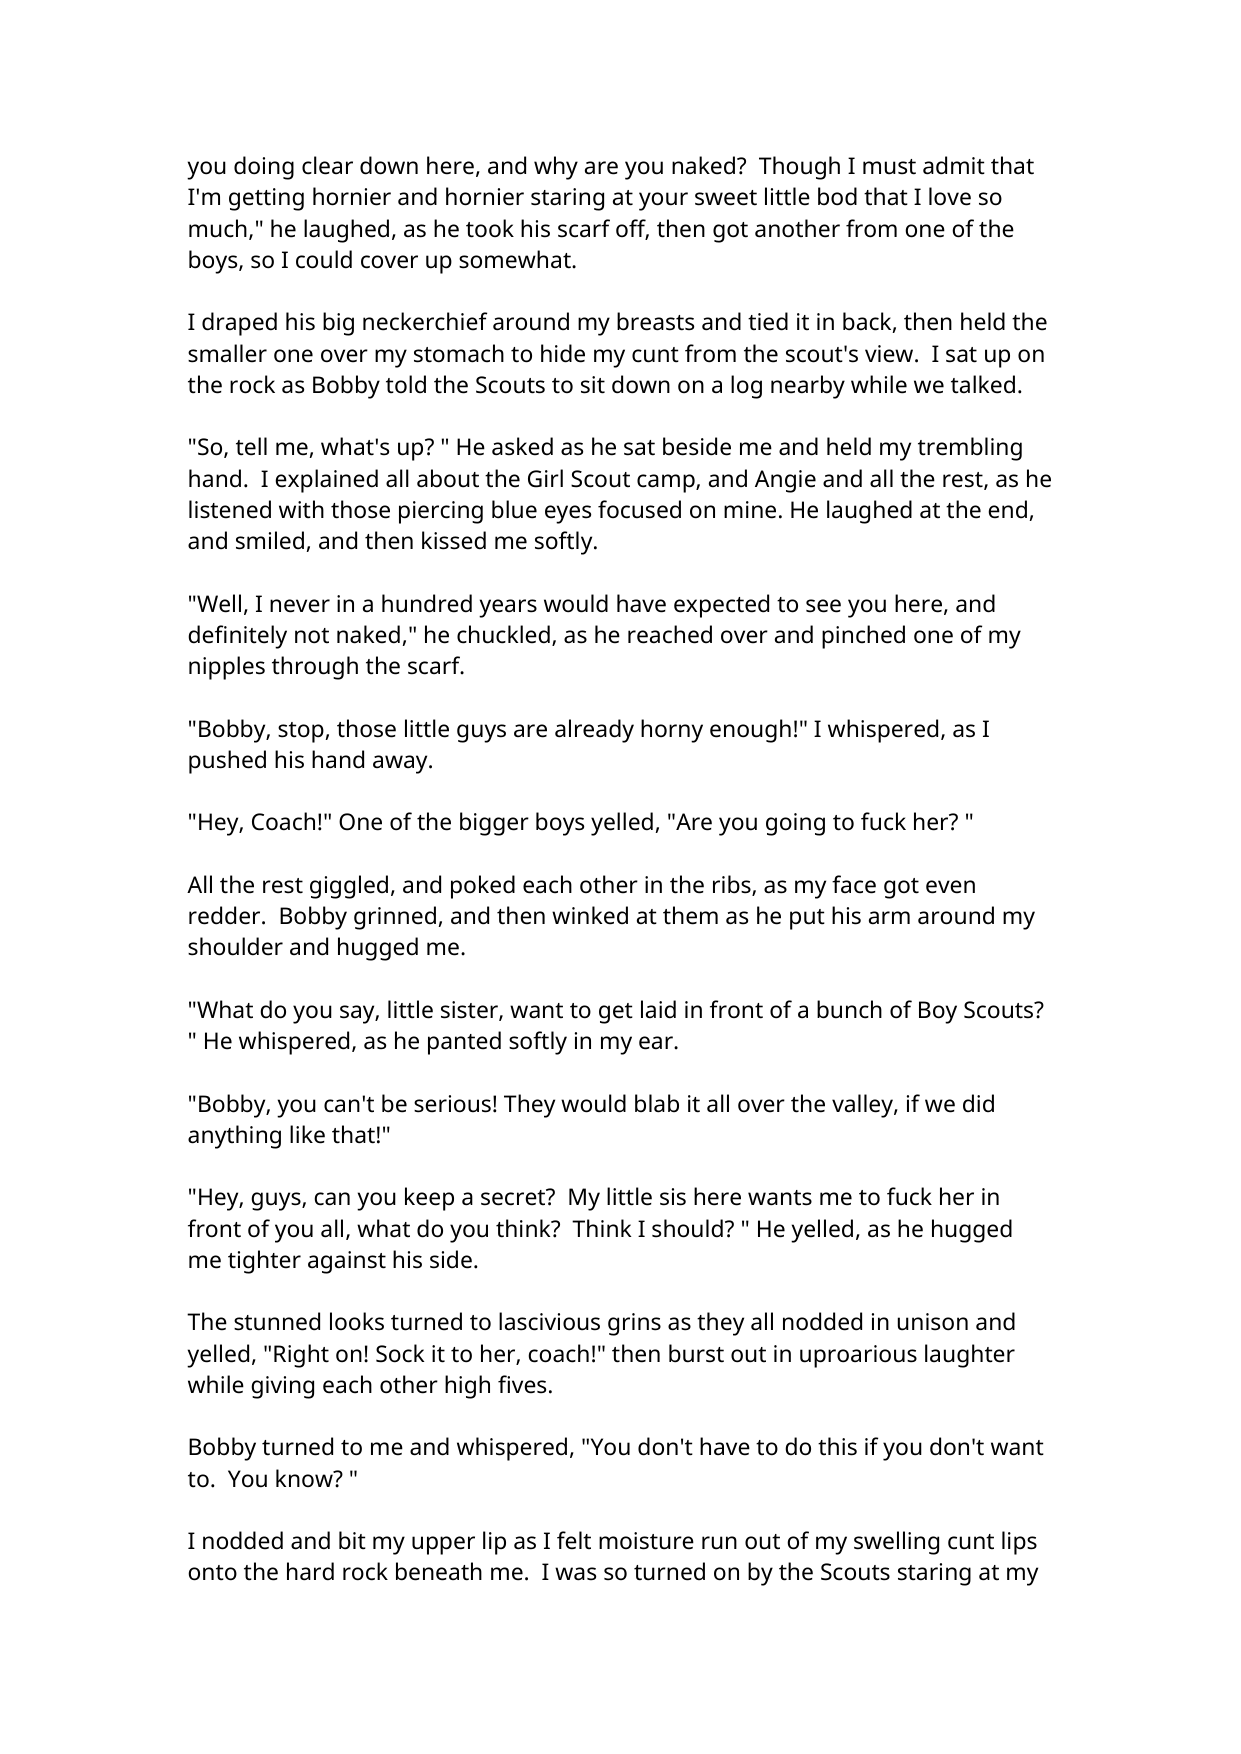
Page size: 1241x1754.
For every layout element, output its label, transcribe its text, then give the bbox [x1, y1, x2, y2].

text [187, 150, 1053, 275]
text All the rest giggled, and poked each other in the ribs, as my face got even redder. Bobby grinned, and then winked at them as he put his arm around my shoulder and hugged me. [187, 869, 1053, 962]
text "What do you say, little sister, want to get laid in front of a bunch of Boy Scouts? " He whispered, as he panted softly in my ear. [187, 994, 1053, 1056]
text "Bobby, you can't be serious! They would blab it all over the valley, if we did anything like that!" [187, 1087, 1053, 1150]
text "Hey, guys, can you keep a secret? My little sis here wants me to fuck her in front of you all, what do you think? Think I should? " He yelled, as he hugged me tighter against his side. [187, 1181, 1053, 1275]
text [187, 1525, 1053, 1587]
text The stunned looks turned to lascivious grins as they all nodded in unison and yelled, "Right on! Sock it to her, coach!" then burst out in uproarious laughter while giving each other high fives. [187, 1306, 1053, 1400]
text "Hey, Coach!" One of the bigger boys yelled, "Are you going to fuck her? " [187, 806, 1053, 837]
text Bobby turned to me and whispered, "You don't have to do this if you don't want to. You know? " [187, 1431, 1053, 1494]
text "So, tell me, what's up? " He asked as he sat beside me and held my trembling hand. I explained all about the Girl Scout camp, and Angie and all the rest, as he listened with those piercing blue eyes focused on mine. He laughed at the end, and smiled, and then kissed me softly. [187, 431, 1053, 556]
text "Bobby, stop, those little guys are already horny enough!" I whispered, as I pushed his hand away. [187, 712, 1053, 775]
text I draped his big neckerchief around my breasts and tied it in back, then held the smaller one over my stomach to hide my cunt from the scout's view. I sat up on the rock as Bobby told the Scouts to sit down on a log nearby while we talked. [187, 306, 1053, 400]
text "Well, I never in a hundred years would have expected to see you here, and definitely not naked," he chuckled, as he reached over and pinched one of my nipples through the scarf. [187, 587, 1053, 681]
